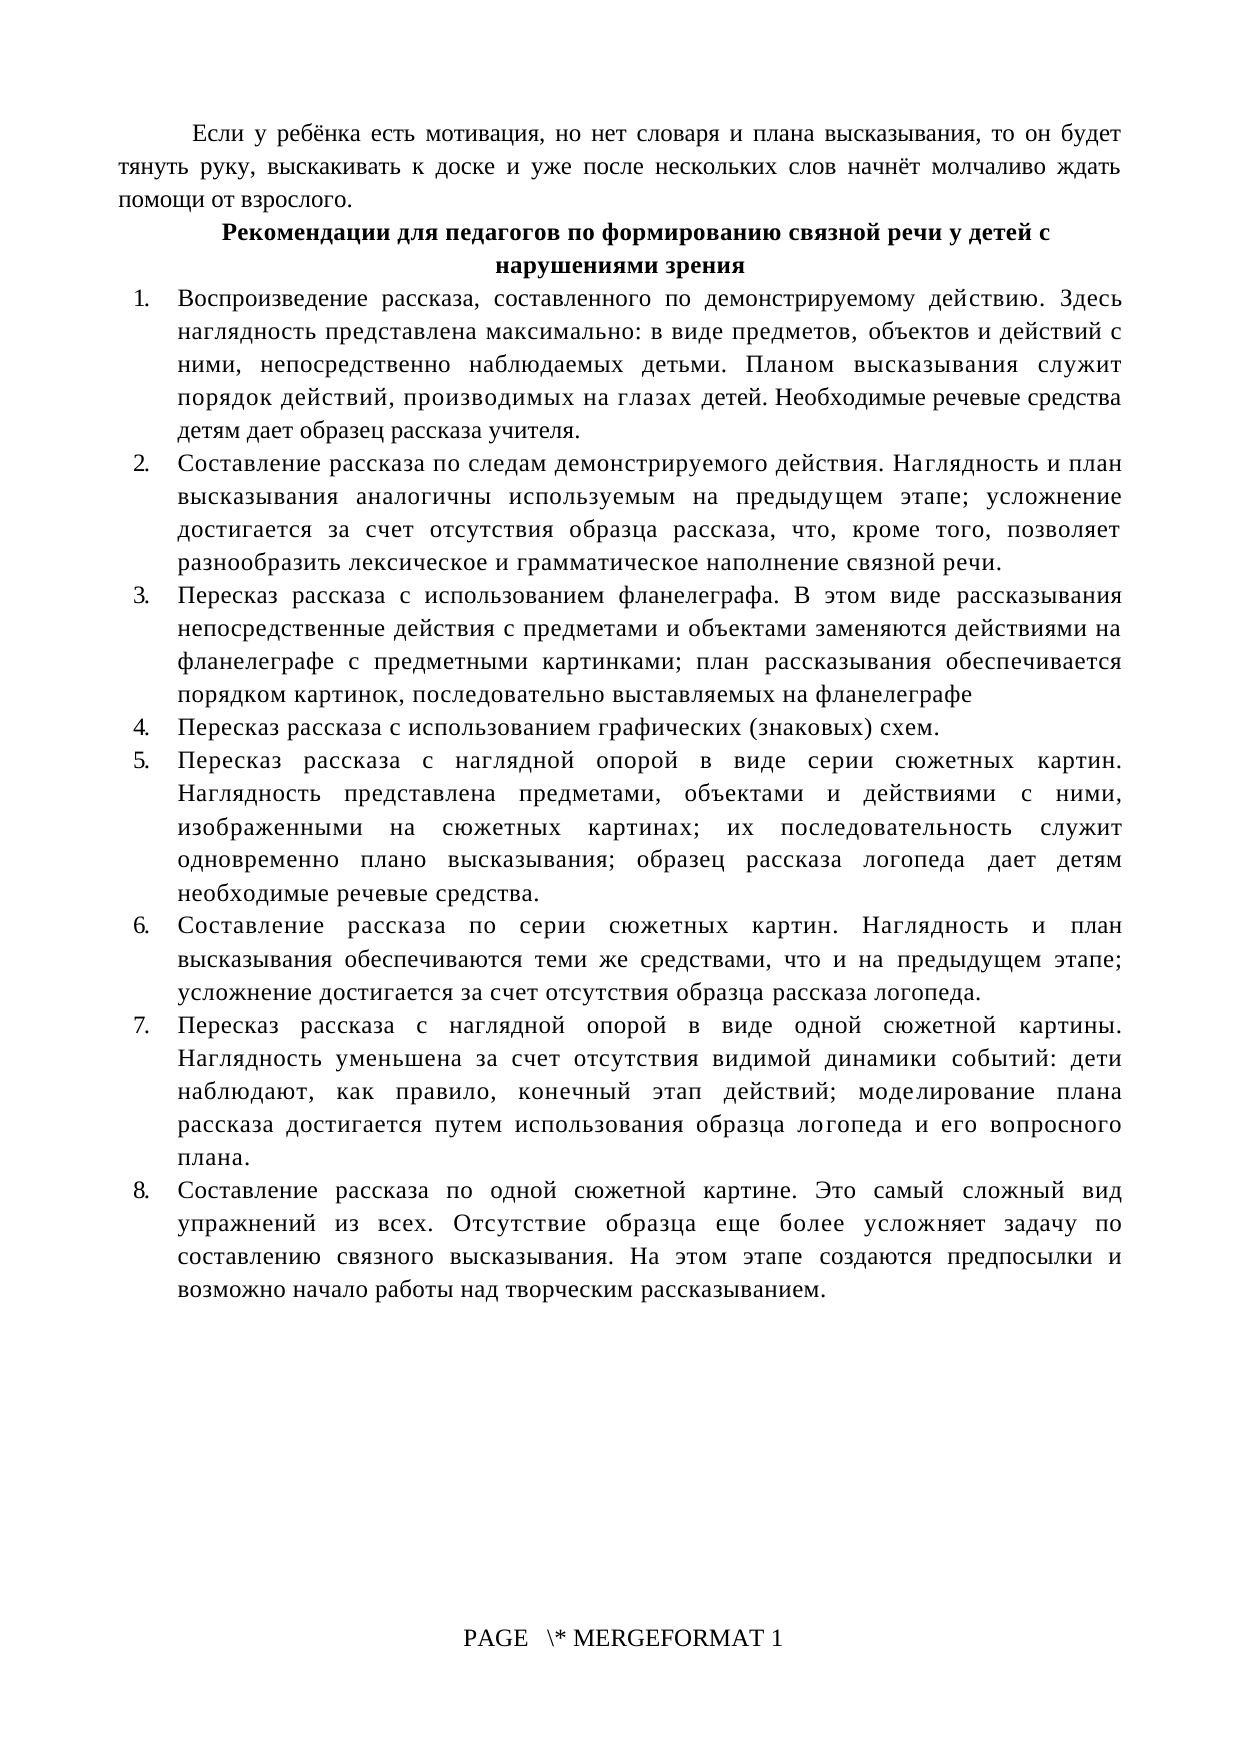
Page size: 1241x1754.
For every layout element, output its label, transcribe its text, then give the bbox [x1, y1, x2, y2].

list Пересказ рассказа с использованием графических (знаковых) схем. [133, 712, 1122, 741]
text Если у ребёнка есть мотивация, но нет словаря и плана высказывания, то он будет тянуть руку, выскакивать к доске и уже после нескольких слов начнёт молчаливо ждать помощи от взрослого. [118, 118, 1122, 213]
list Составление рассказа по следам демонстрируемого действия. Наглядность и план высказывания аналогичны используемым на предыдущем этапе; усложнение достигается за счет отсутствия образца рассказа, что, кроме того, позволяет разнообразить лексическое и грамматическое наполнение связной речи. [133, 448, 1122, 576]
list Пересказ рассказа с наглядной опорой в виде одной сюжетной картины. Наглядность уменьшена за счет отсутствия видимой динамики событий: дети наблюдают, как правило, конечный этап действий; моделирование плана рассказа достигается путем использования образца логопеда и его вопросного плана. [133, 1010, 1122, 1171]
list Составление рассказа по серии сюжетных картин. Наглядность и план высказывания обеспечиваются теми же средствами, что и на предыдущем этапе; усложнение достигается за счет отсутствия образца рассказа логопеда. [133, 911, 1122, 1005]
list Составление рассказа по одной сюжетной картине. Это самый сложный вид упражнений из всех. Отсутствие образца еще более усложняет задачу по составлению связного высказывания. На этом этапе создаются предпосылки и возможно начало работы над творческим рассказыванием. [133, 1175, 1122, 1303]
list Воспроизведение рассказа, составленного по демонстрируемому действию. Здесь наглядность представлена максимально: в виде предметов, объектов и действий с ними, непосредственно наблюдаемых детьми. Планом высказывания служит порядок действий, производимых на глазах детей. Необходимые речевые средства детям дает образец рассказа учителя. [133, 283, 1122, 444]
list Пересказ рассказа с наглядной опорой в виде серии сюжетных картин. Наглядность представлена предметами, объектами и действиями с ними, изображенными на сюжетных картинах; их последовательность служит одновременно плано высказывания; образец рассказа логопеда дает детям необходимые речевые средства. [133, 746, 1122, 906]
list Пересказ рассказа с использованием фланелеграфа. В этом виде рассказывания непосредственные действия с предметами и объектами заменяются действиями на фланелеграфе с предметными картинками; план рассказывания обеспечивается порядком картинок, последовательно выставляемых на фланелеграфе [133, 580, 1122, 708]
text Рекомендации для педагогов по формированию связной речи у детей с нарушениями зрения [118, 217, 1122, 279]
